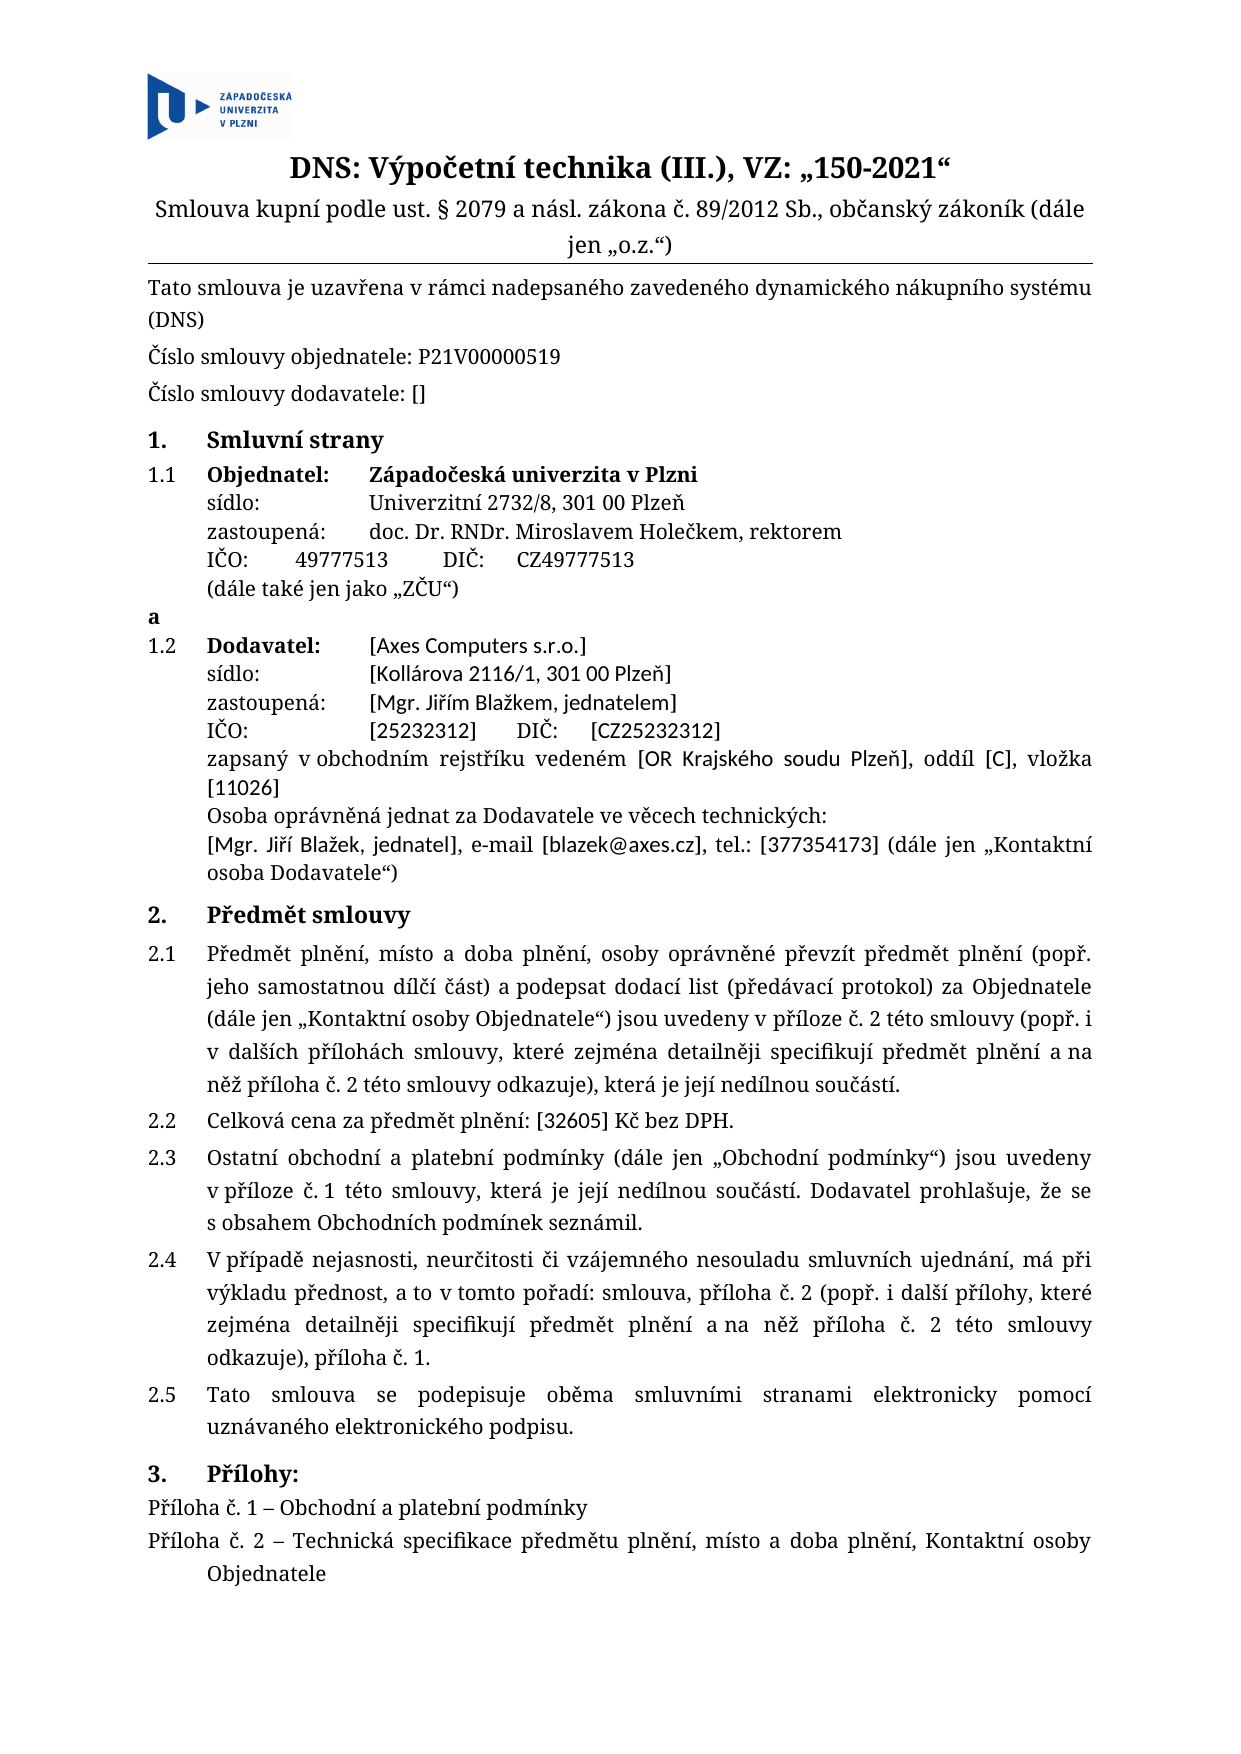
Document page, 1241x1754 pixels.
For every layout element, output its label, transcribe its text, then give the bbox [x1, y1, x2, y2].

text IČO: [25232312] DIČ: [CZ25232312] [207, 716, 1093, 744]
text DNS: Výpočetní technika (III.), VZ: „150-2021“ [148, 148, 1093, 187]
text sídlo: Univerzitní 2732/8, 301 00 Plzeň [207, 488, 1093, 517]
list Předmět plnění, místo a doba plnění, osoby oprávněné převzít předmět plnění (popř. jeho samostatnou dílčí část) a podepsat dodací list (předávací protokol) za Objednatele (dále jen „Kontaktní osoby Objednatele“) jsou uvedeny v příloze č. 2 této smlouvy (popř. i v dalších přílohách smlouvy, které zejména detailněji specifikují předmět plnění a na něž příloha č. 2 této smlouvy odkazuje), která je její nedílnou součástí. [148, 939, 1093, 1098]
text a [148, 602, 1093, 631]
text Osoba oprávněná jednat za Dodavatele ve věcech technických: [207, 801, 1093, 830]
list Smluvní strany [148, 424, 1093, 455]
text Příloha č. 1 – Obchodní a platební podmínky [148, 1493, 1093, 1522]
list Tato smlouva se podepisuje oběma smluvními stranami elektronicky pomocí uznávaného elektronického podpisu. [148, 1380, 1093, 1441]
text zastoupená: doc. Dr. RNDr. Miroslavem Holečkem, rektorem [207, 517, 1093, 545]
text Tato smlouva je uzavřena v rámci nadepsaného zavedeného dynamického nákupního systému (DNS) [148, 273, 1093, 334]
text Číslo smlouvy dodavatele: [] [148, 379, 1093, 407]
text Příloha č. 2 – Technická specifikace předmětu plnění, místo a doba plnění, Kontaktní osoby Objednatele [148, 1526, 1093, 1587]
text zastoupená: [Mgr. Jiřím Blažkem, jednatelem] [207, 688, 1093, 716]
list Přílohy: [148, 1457, 1093, 1489]
text zapsaný v obchodním rejstříku vedeném [OR Krajského soudu Plzeň], oddíl [C], vložka [11026] [207, 744, 1093, 801]
picture [147, 73, 292, 140]
list Celková cena za předmět plnění: [32605] Kč bez DPH. [148, 1106, 1093, 1135]
list Ostatní obchodní a platební podmínky (dále jen „Obchodní podmínky“) jsou uvedeny v příloze č. 1 této smlouvy, která je její nedílnou součástí. Dodavatel prohlašuje, že se s obsahem Obchodních podmínek seznámil. [148, 1143, 1093, 1237]
list Dodavatel: [Axes Computers s.r.o.] [148, 631, 1093, 659]
text Číslo smlouvy objednatele: P21V00000519 [148, 342, 1093, 371]
text Smlouva kupní podle ust. § 2079 a násl. zákona č. 89/2012 Sb., občanský zákoník (dále jen „o.z.“) [148, 193, 1093, 263]
text (dále také jen jako „ZČU“) [207, 574, 1093, 602]
text IČO: 49777513 DIČ: CZ49777513 [207, 545, 1093, 574]
list Objednatel: Západočeská univerzita v Plzni [148, 460, 1093, 488]
list V případě nejasnosti, neurčitosti či vzájemného nesouladu smluvních ujednání, má při výkladu přednost, a to v tomto pořadí: smlouva, příloha č. 2 (popř. i další přílohy, které zejména detailněji specifikují předmět plnění a na něž příloha č. 2 této smlouvy odkazuje), příloha č. 1. [148, 1245, 1093, 1371]
text sídlo: [Kollárova 2116/1, 301 00 Plzeň] [207, 659, 1093, 688]
list Předmět smlouvy [148, 899, 1093, 930]
text [Mgr. Jiří Blažek, jednatel], e-mail [blazek@axes.cz], tel.: [377354173] (dále jen „Kontaktní osoba Dodavatele“) [207, 830, 1093, 887]
